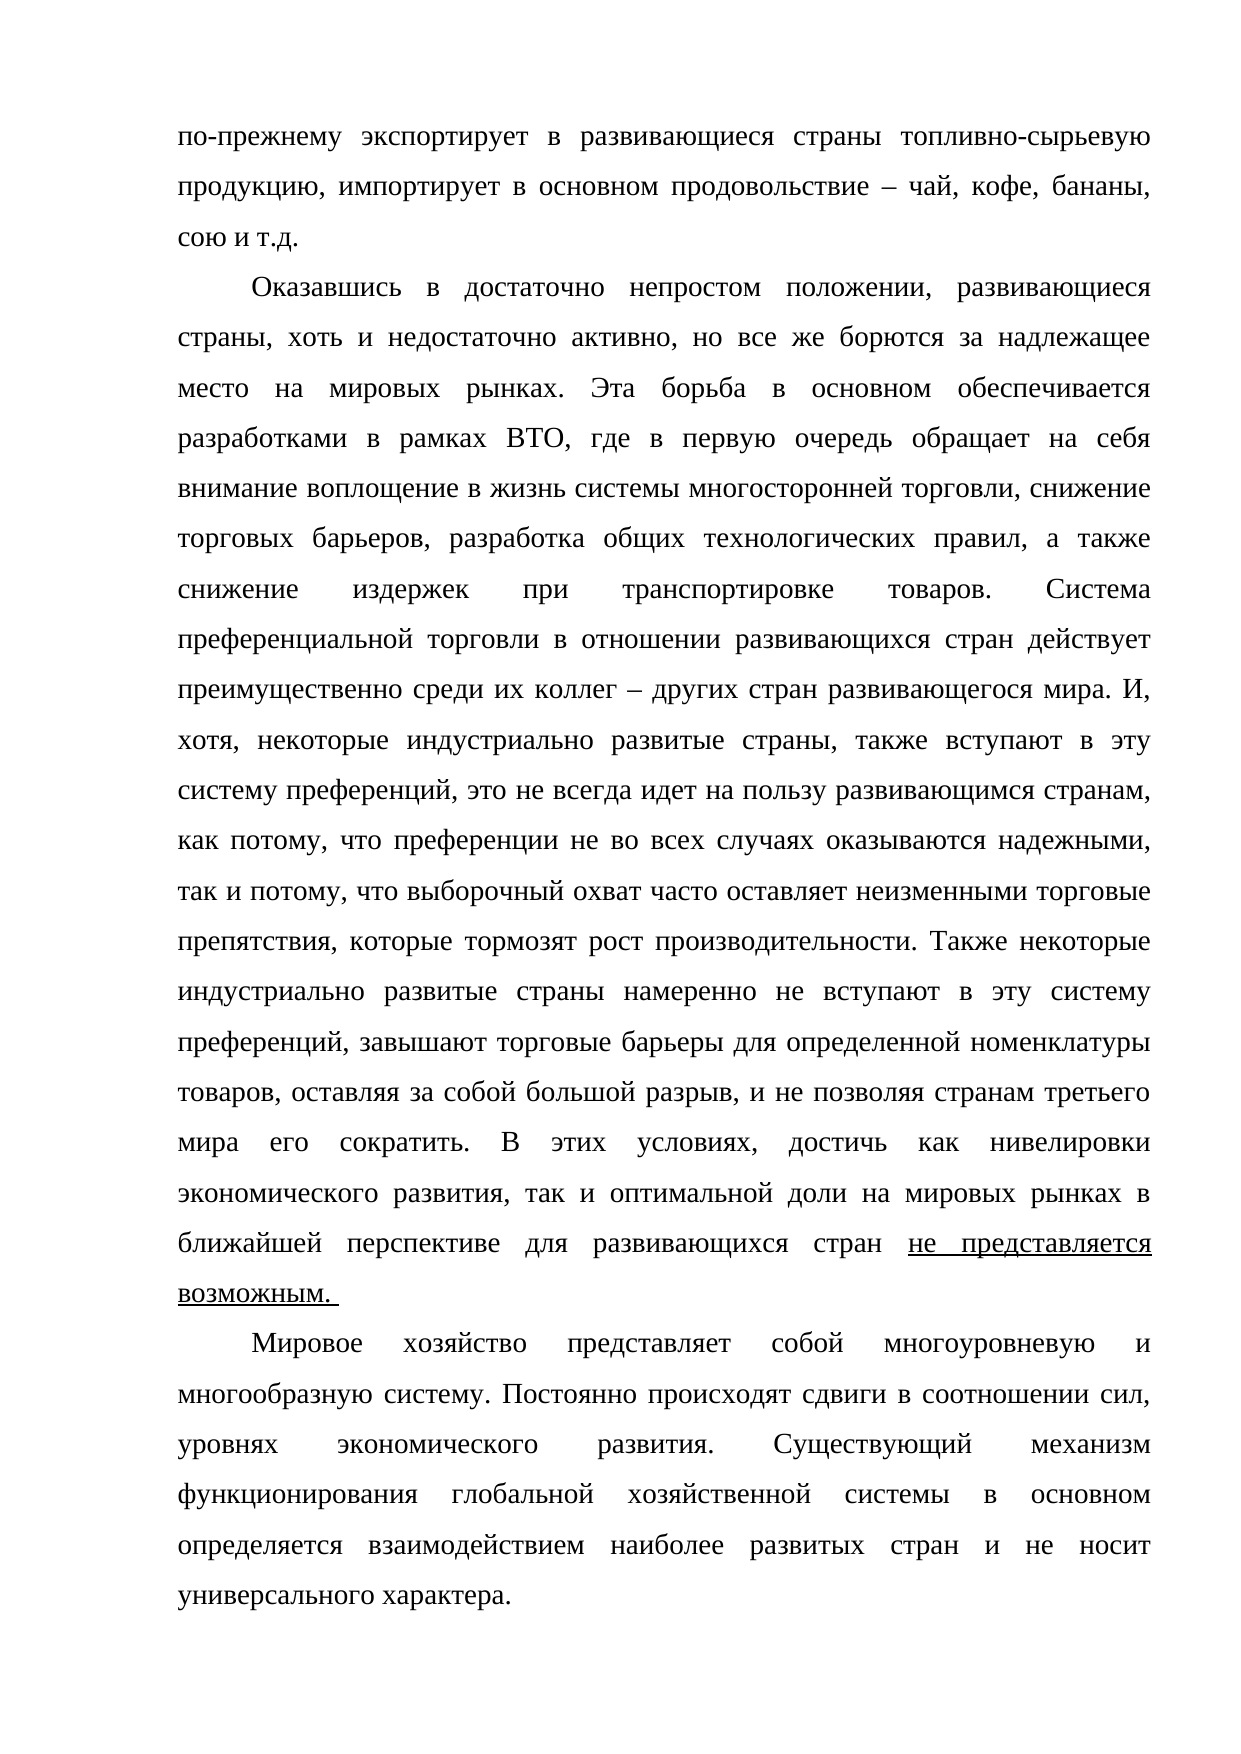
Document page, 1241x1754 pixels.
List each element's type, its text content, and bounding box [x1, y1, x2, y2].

text Оказавшись в достаточно непростом положении, развивающиеся страны, хоть и недостаточно активно, но все же борются за надлежащее место на мировых рынках. Эта борьба в основном обеспечивается разработками в рамках ВТО, где в первую очередь обращает на себя внимание воплощение в жизнь системы многосторонней торговли, снижение торговых барьеров, разработка общих технологических правил, а также снижение издержек при транспортировке товаров. Система преференциальной торговли в отношении развивающихся стран действует преимущественно среди их коллег – других стран развивающегося мира. И, хотя, некоторые индустриально развитые страны, также вступают в эту систему преференций, это не всегда идет на пользу развивающимся странам, как потому, что преференции не во всех случаях оказываются надежными, так и потому, что выборочный охват часто оставляет неизменными торговые препятствия, которые тормозят рост производительности. Также некоторые индустриально развитые страны намеренно не вступают в эту систему преференций, завышают торговые барьеры для определенной номенклатуры товаров, оставляя за собой большой разрыв, и не позволяя странам третьего мира его сократить. В этих условиях, достичь как нивелировки экономического развития, так и оптимальной доли на мировых рынках в ближайшей перспективе для развивающихся стран не представляется возможным. [177, 269, 1152, 1309]
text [177, 118, 1152, 252]
text Мировое хозяйство представляет собой многоуровневую и многообразную систему. Постоянно происходят сдвиги в соотношении сил, уровнях экономического развития. Существующий механизм функционирования глобальной хозяйственной системы в основном определяется взаимодействием наиболее развитых стран и не носит универсального характера. [177, 1326, 1152, 1611]
